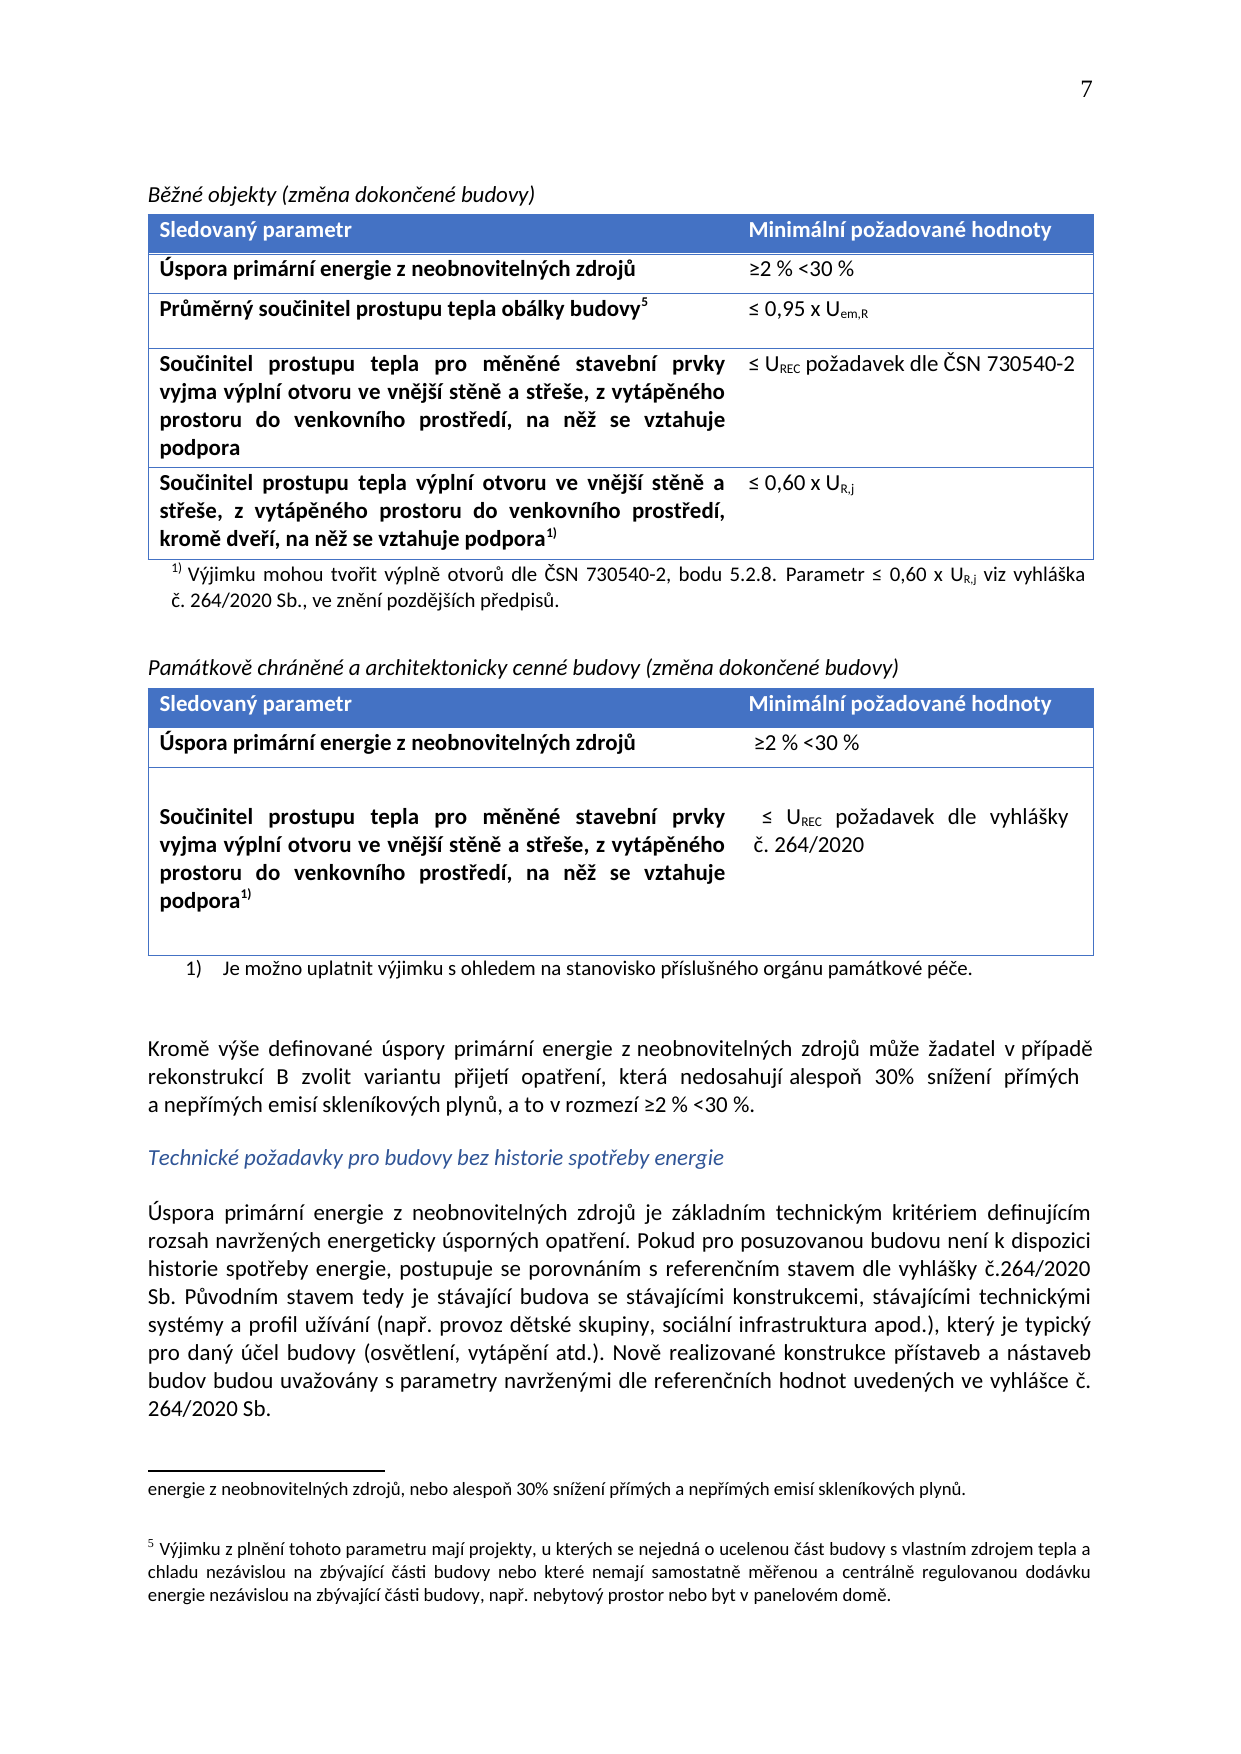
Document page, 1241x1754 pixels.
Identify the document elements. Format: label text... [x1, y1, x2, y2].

table_cell ≤ 0,60 x UR,j [737, 468, 1093, 558]
table_cell Součinitel prostupu tepla pro měněné stavební prvky vyjma výplní otvoru ve vnější stěně a střeše, z vytápěného prostoru do venkovního prostředí, na něž se vztahuje podpora [149, 349, 737, 467]
subtitle Technické požadavky pro budovy bez historie spotřeby energie [148, 1143, 1093, 1171]
table_cell Součinitel prostupu tepla výplní otvoru ve vnější stěně a střeše, z vytápěného prostoru do venkovního prostředí, kromě dveří, na něž se vztahuje podpora1) [149, 468, 737, 558]
table_header Sledovaný parametr [149, 215, 737, 253]
table_cell Průměrný součinitel prostupu tepla obálky budovy [149, 294, 737, 348]
table_cell ≥2 % <30 % [737, 728, 1093, 767]
table_cell ≤ 0,95 x Uem,R [737, 294, 1093, 348]
table_cell Součinitel prostupu tepla pro měněné stavební prvky vyjma výplní otvoru ve vnější stěně a střeše, z vytápěného prostoru do venkovního prostředí, na něž se vztahuje podpora1) [149, 768, 737, 954]
table_header Sledovaný parametr [149, 689, 737, 727]
text Památkově chráněné a architektonicky cenné budovy (změna dokončené budovy) [148, 653, 1093, 682]
text Kromě výše definované úspory primární energie z neobnovitelných zdrojů může žadatel v případě rekonstrukcí B zvolit variantu přijetí opatření, která nedosahují alespoň 30% snížení přímých a nepřímých emisí skleníkových plynů, a to v rozmezí ≥2 % <30 %. [148, 1034, 1093, 1118]
table_cell Úspora primární energie z neobnovitelných zdrojů [149, 255, 737, 293]
table_cell ≤ UREC požadavek dle ČSN 730540-2 [737, 349, 1093, 467]
text Běžné objekty (změna dokončené budovy) [148, 180, 1093, 208]
table_cell Úspora primární energie z neobnovitelných zdrojů [149, 728, 737, 767]
list Je možno uplatnit výjimku s ohledem na stanovisko příslušného orgánu památkové péče. [185, 956, 1093, 981]
table_header Minimální požadované hodnoty [737, 215, 1093, 253]
table_cell ≤ UREC požadavek dle vyhlášky č. 264/2020 [737, 768, 1093, 954]
table_cell ≥2 % <30 % [737, 255, 1093, 293]
text Úspora primární energie z neobnovitelných zdrojů je základním technickým kritériem definujícím rozsah navržených energeticky úsporných opatření. Pokud pro posuzovanou budovu není k dispozici historie spotřeby energie, postupuje se porovnáním s referenčním stavem dle vyhlášky č.264/2020 Sb. Původním stavem tedy je stávající budova se stávajícími konstrukcemi, stávajícími technickými systémy a profil užívání (např. provoz dětské skupiny, sociální infrastruktura apod.), který je typický pro daný účel budovy (osvětlení, vytápění atd.). Nově realizované konstrukce přístaveb a nástaveb budov budou uvažovány s parametry navrženými dle referenčních hodnot uvedených ve vyhlášce č. 264/2020 Sb. [148, 1198, 1093, 1422]
text 1) Výjimku mohou tvořit výplně otvorů dle ČSN 730540-2, bodu 5.2.8. Parametr ≤ 0,60 x UR,j viz vyhláška č. 264/2020 Sb., ve znění pozdějších předpisů. [171, 560, 1093, 613]
table_header Minimální požadované hodnoty [737, 689, 1093, 727]
